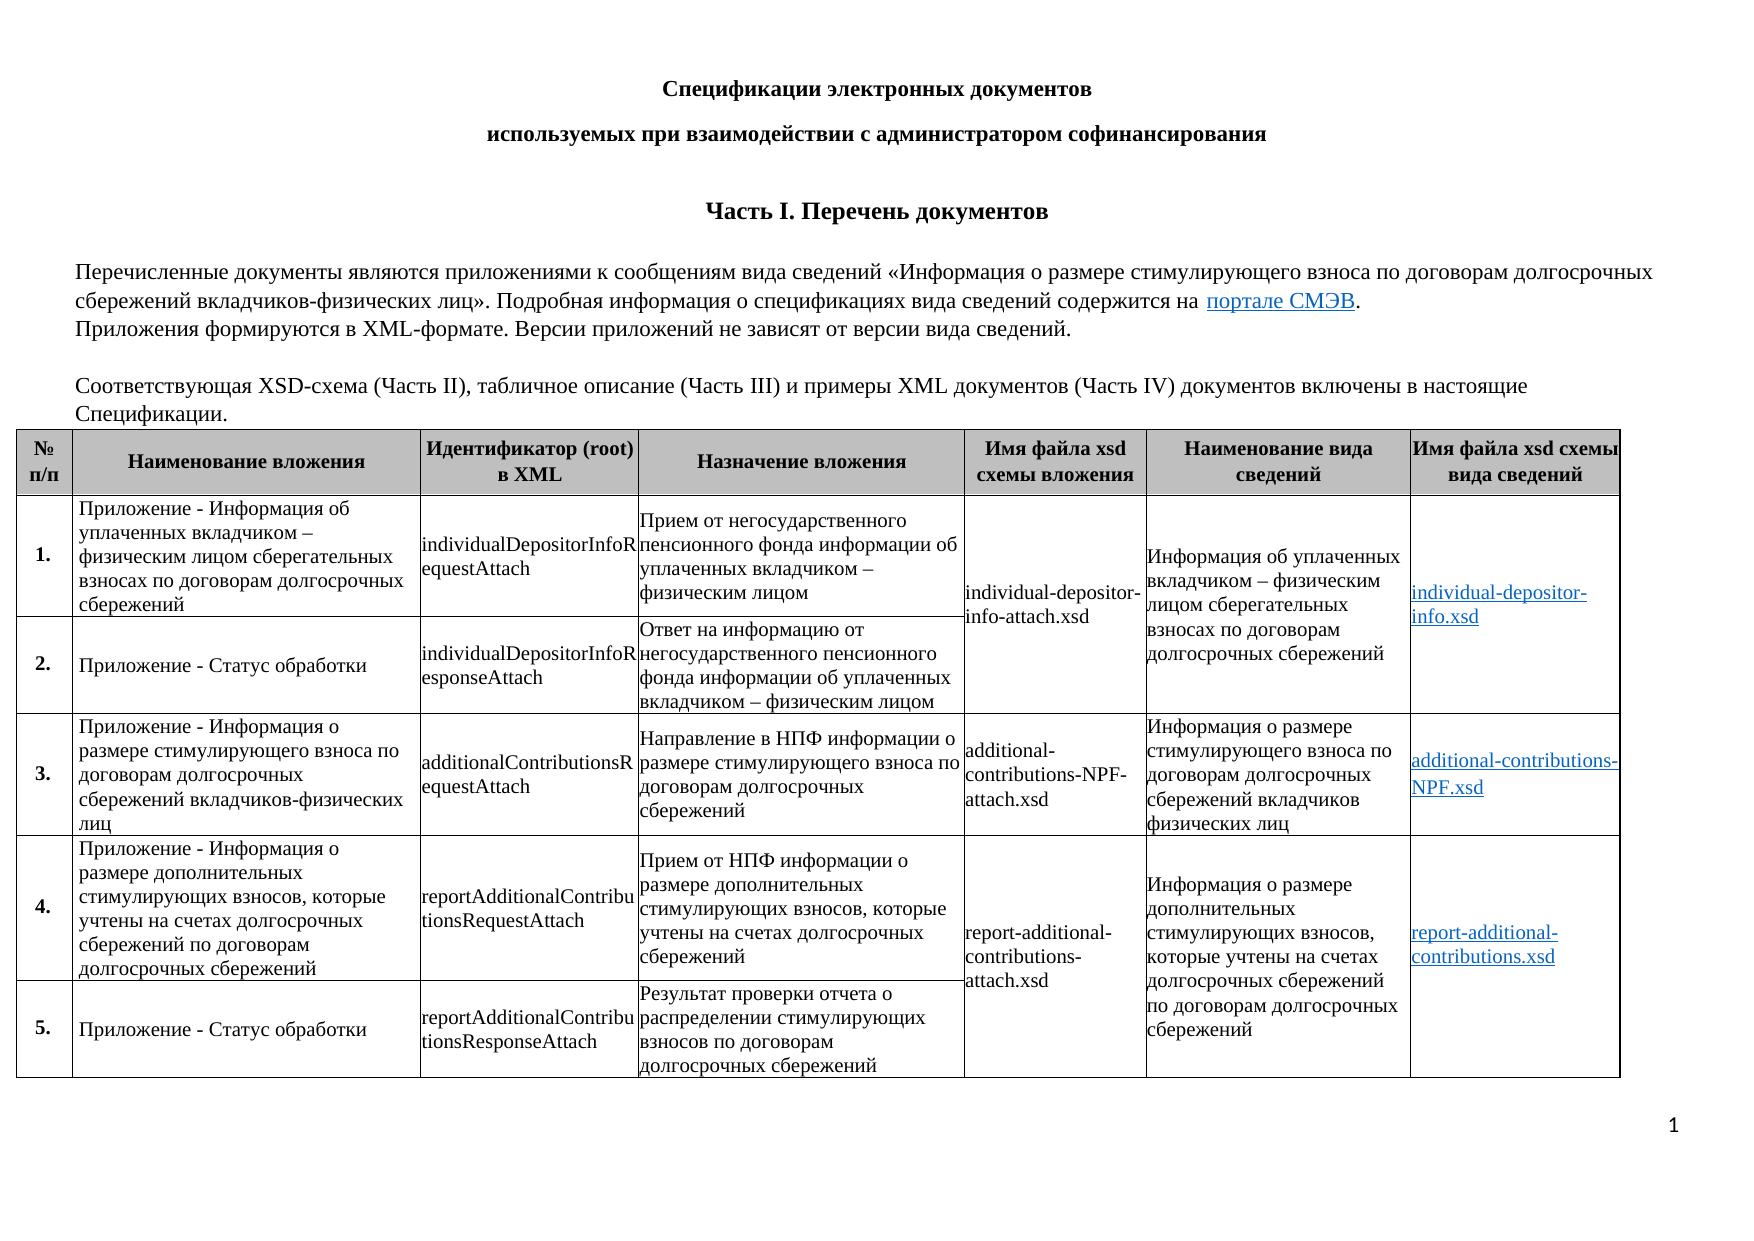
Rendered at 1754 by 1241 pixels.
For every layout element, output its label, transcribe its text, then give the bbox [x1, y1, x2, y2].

table_cell Информация об уплаченных вкладчиком – физическим лицом сберегательных взносах по договорам долгосрочных сбережений [1147, 496, 1410, 713]
table_cell Информация о размере дополнительных стимулирующих взносов, которые учтены на счетах долгосрочных сбережений по договорам долгосрочных сбережений [1147, 836, 1410, 1077]
table_header Наименование вложения [73, 430, 420, 494]
table_cell report-additional-contributions.xsd [1411, 836, 1619, 1077]
table_header Идентификатор (root) в XML [421, 430, 638, 494]
table_cell additional-contributions-NPF.xsd [1411, 770, 1619, 834]
table_cell [17, 714, 72, 834]
table_header № п/п [17, 430, 72, 494]
text Часть I. Перечень документов [75, 196, 1679, 225]
table_header Назначение вложения [639, 430, 964, 494]
table_cell individualDepositorInfoResponseAttach [421, 617, 638, 713]
table_cell [17, 981, 72, 1077]
table_cell [17, 836, 72, 980]
table_cell Результат проверки отчета о распределении стимулирующих взносов по договорам долгосрочных сбережений [639, 981, 964, 1077]
table_cell additionalContributionsRequestAttach [421, 714, 638, 834]
table_header Наименование вида сведений [1147, 430, 1410, 494]
table_cell Приложение - Информация об уплаченных вкладчиком – физическим лицом сберегательных взносах по договорам долгосрочных сбережений [73, 496, 420, 616]
table_cell [17, 496, 72, 616]
table_cell report-additional-contributions-attach.xsd [965, 836, 1146, 1077]
table_cell Прием от НПФ информации о размере дополнительных стимулирующих взносов, которые учтены на счетах долгосрочных сбережений [639, 836, 964, 980]
table_cell additional-contributions-NPF.xsd [1411, 714, 1619, 769]
table_cell Приложение - Статус обработки [73, 981, 420, 1077]
table_header Имя файла xsd схемы вида сведений [1411, 430, 1619, 494]
table_cell Информация о размере стимулирующего взноса по договорам долгосрочных сбережений вкладчиков физических лиц [1147, 714, 1410, 834]
table_cell Прием от негосударственного пенсионного фонда информации об уплаченных вкладчиком – физическим лицом [639, 496, 964, 616]
table_cell Приложение - Информация о размере дополнительных стимулирующих взносов, которые учтены на счетах долгосрочных сбережений по договорам долгосрочных сбережений [73, 836, 420, 980]
table_cell Ответ на информацию от негосударственного пенсионного фонда информации об уплаченных вкладчиком – физическим лицом [639, 617, 964, 713]
table_cell individual-depositor-info-attach.xsd [965, 496, 1146, 713]
text Перечисленные документы являются приложениями к сообщениям вида сведений «Информация о размере стимулирующего взноса по договорам долгосрочных сбережений вкладчиков-физических лиц». Подробная информация о спецификациях вида сведений содержится на портале СМЭВ. [75, 258, 1679, 313]
table_cell additional-contributions-NPF-attach.xsd [965, 714, 1146, 834]
table_cell Приложение - Информация о размере стимулирующего взноса по договорам долгосрочных сбережений вкладчиков-физических лиц [73, 714, 420, 834]
table_cell [17, 617, 72, 713]
table_cell reportAdditionalContributionsResponseAttach [421, 981, 638, 1077]
text используемых при взаимодействии с администратором софинансирования [75, 120, 1679, 146]
table_cell reportAdditionalContributionsRequestAttach [421, 836, 638, 980]
text Спецификации электронных документов [75, 75, 1679, 101]
text Соответствующая XSD-схема (Часть II), табличное описание (Часть III) и примеры XML документов (Часть IV) документов включены в настоящие Спецификации. [75, 372, 1679, 427]
text Приложения формируются в XML-формате. Версии приложений не зависят от версии вида сведений. [75, 315, 1679, 342]
table_cell Направление в НПФ информации о размере стимулирующего взноса по договорам долгосрочных сбережений [639, 714, 964, 834]
table_cell individual-depositor-info.xsd [1411, 496, 1619, 713]
table_cell individualDepositorInfoRequestAttach [421, 496, 638, 616]
table_cell Приложение - Статус обработки [73, 617, 420, 713]
table_header Имя файла xsd схемы вложения [965, 430, 1146, 494]
